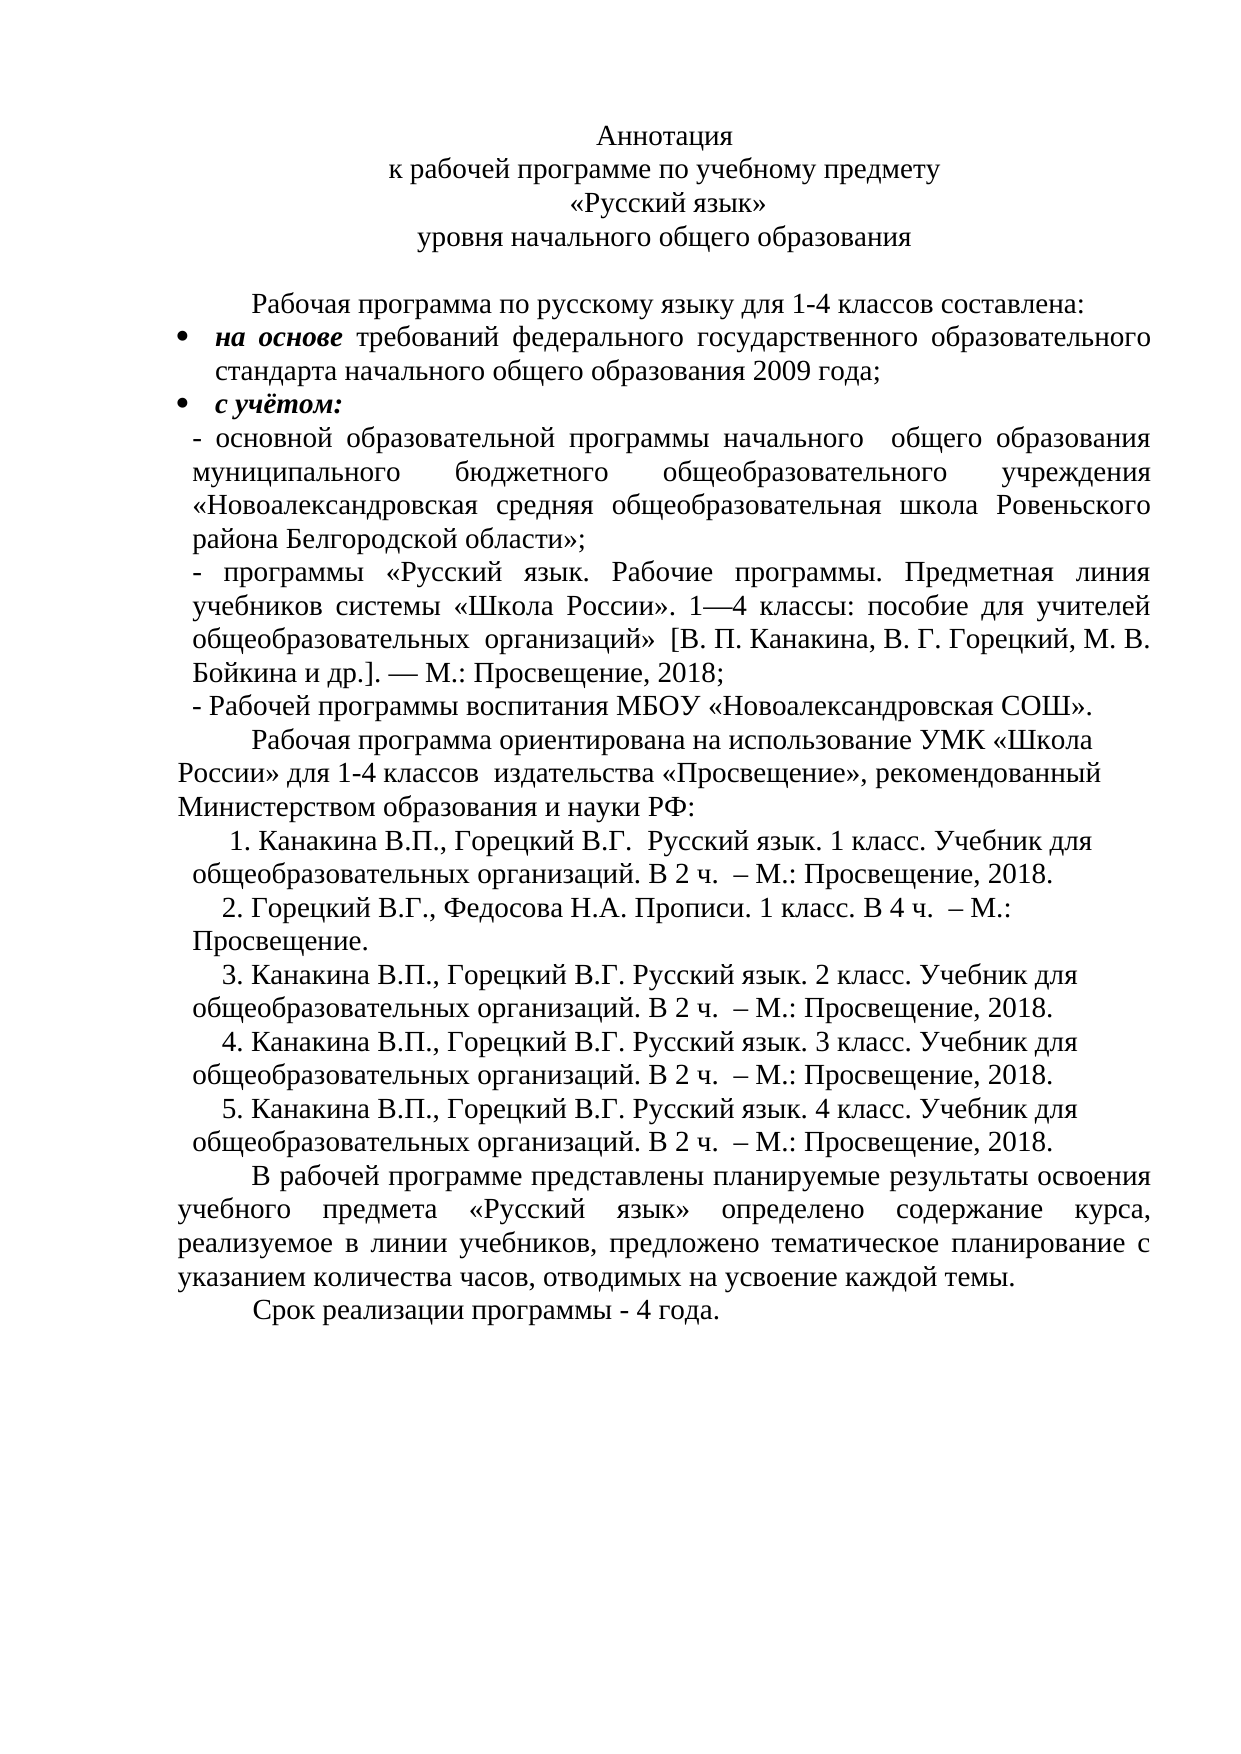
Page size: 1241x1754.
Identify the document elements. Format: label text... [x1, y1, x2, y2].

text - программы «Русский язык. Рабочие программы. Предметная линия учебников системы «Школа России». 1—4 классы: пособие для учителей общеобразовательных организаций» [В. П. Канакина, В. Г. Горецкий, М. В. Бойкина и др.]. — М.: Просвещение, 2018; [192, 554, 1152, 688]
text - основной образовательной программы начального общего образования муниципального бюджетного общеобразовательного учреждения «Новоалександровская средняя общеобразовательная школа Ровеньского района Белгородской области»; [192, 420, 1152, 554]
text к рабочей программе по учебному предмету [177, 152, 1152, 185]
text уровня начального общего образования [177, 219, 1152, 252]
list с учётом: [177, 387, 1152, 420]
list на основе требований федерального государственного образовательного стандарта начального общего образования 2009 года; [177, 319, 1152, 387]
text «Русский язык» [177, 185, 1152, 219]
text Рабочая программа по русскому языку для 1-4 классов составлена: [177, 286, 1152, 319]
text Срок реализации программы - 4 года. [252, 1292, 1152, 1326]
text 5. Канакина В.П., Горецкий В.Г. Русский язык. 4 класс. Учебник для общеобразовательных организаций. В 2 ч. – М.: Просвещение, 2018. [192, 1091, 1152, 1158]
text Рабочая программа ориентирована на использование УМК «Школа России» для 1-4 классов издательства «Просвещение», рекомендованный Министерством образования и науки РФ: [177, 722, 1152, 823]
text 3. Канакина В.П., Горецкий В.Г. Русский язык. 2 класс. Учебник для общеобразовательных организаций. В 2 ч. – М.: Просвещение, 2018. [192, 957, 1152, 1024]
text Аннотация [177, 118, 1152, 152]
list - Рабочей программы воспитания МБОУ «Новоалександровская СОШ». [177, 688, 1152, 722]
text В рабочей программе представлены планируемые результаты освоения учебного предмета «Русский язык» определено содержание курса, реализуемое в линии учебников, предложено тематическое планирование с указанием количества часов, отводимых на усвоение каждой темы. [177, 1158, 1152, 1292]
text 2. Горецкий В.Г., Федосова Н.А. Прописи. 1 класс. В 4 ч. – М.: Просвещение. [192, 890, 1152, 957]
text 1. Канакина В.П., Горецкий В.Г. Русский язык. 1 класс. Учебник для общеобразовательных организаций. В 2 ч. – М.: Просвещение, 2018. [192, 823, 1152, 890]
text 4. Канакина В.П., Горецкий В.Г. Русский язык. 3 класс. Учебник для общеобразовательных организаций. В 2 ч. – М.: Просвещение, 2018. [192, 1024, 1152, 1091]
